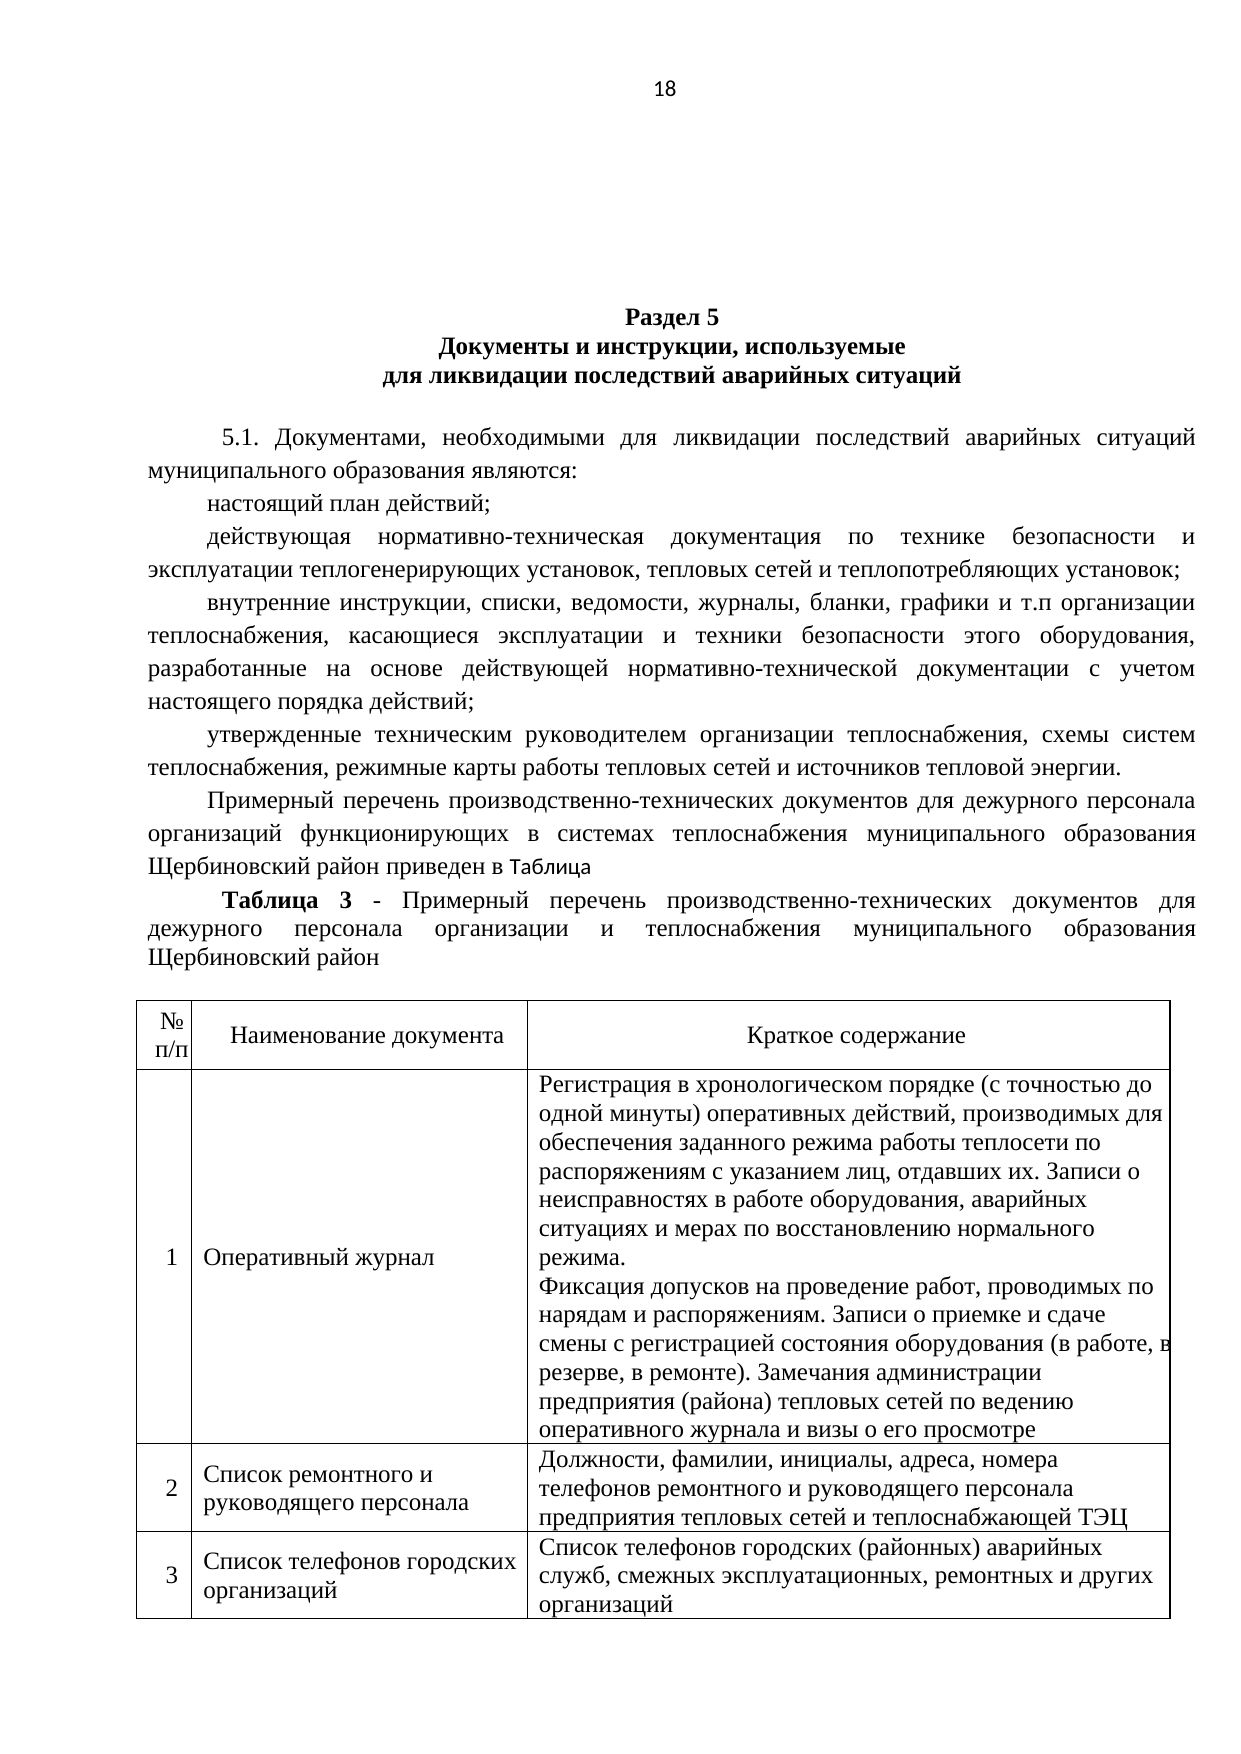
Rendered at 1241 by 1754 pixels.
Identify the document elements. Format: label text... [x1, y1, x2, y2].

table_cell Оперативный журнал [192, 1070, 527, 1443]
table_cell 1 [137, 1070, 191, 1443]
text внутренние инструкции, списки, ведомости, журналы, бланки, графики и т.п организации теплоснабжения, касающиеся эксплуатации и техники безопасности этого оборудования, разработанные на основе действующей нормативно-технической документации с учетом настоящего порядка действий; [148, 587, 1196, 715]
table_cell Список ремонтного и руководящего персонала [192, 1444, 527, 1531]
subtitle для ликвидации последствий аварийных ситуаций [148, 360, 1196, 388]
table_header № п/п [137, 1001, 191, 1068]
text Примерный перечень производственно-технических документов для дежурного персонала организаций функционирующих в системах теплоснабжения муниципального образования Щербиновский район приведен в Таблица [148, 785, 1196, 880]
table_cell Регистрация в хронологическом порядке (с точностью до одной минуты) оперативных действий, производимых для обеспечения заданного режима работы теплосети по распоряжениям с указанием лиц, отдавших их. Записи о неисправностях в работе оборудования, аварийных ситуациях и мерах по восстановлению нормального режима. Фиксация допусков на проведение работ, проводимых по нарядам и распоряжениям. Записи о приемке и сдаче смены с регистрацией состояния оборудования (в работе, в резерве, в ремонте). Замечания администрации предприятия (района) тепловых сетей по ведению оперативного журнала и визы о его просмотре [528, 1070, 1169, 1443]
table_cell Список телефонов городских (районных) аварийных служб, смежных эксплуатационных, ремонтных и других организаций [528, 1532, 1169, 1618]
text настоящий план действий; [148, 488, 1196, 517]
text действующая нормативно-техническая документация по технике безопасности и эксплуатации теплогенерирующих установок, тепловых сетей и теплопотребляющих установок; [148, 521, 1196, 583]
table_header Краткое содержание [528, 1001, 1169, 1068]
table_cell Должности, фамилии, инициалы, адреса, номера телефонов ремонтного и руководящего персонала предприятия тепловых сетей и теплоснабжающей ТЭЦ [528, 1444, 1169, 1531]
table_cell 2 [137, 1444, 191, 1531]
text Таблица 3 - Примерный перечень производственно-технических документов для дежурного персонала организации и теплоснабжения муниципального образования Щербиновский район [148, 885, 1196, 971]
subtitle Документы и инструкции, используемые [148, 331, 1196, 360]
table_cell Список телефонов городских организаций [192, 1532, 527, 1618]
text 5.1. Документами, необходимыми для ликвидации последствий аварийных ситуаций муниципального образования являются: [148, 422, 1196, 484]
table_header Наименование документа [192, 1001, 527, 1068]
text утвержденные техническим руководителем организации теплоснабжения, схемы систем теплоснабжения, режимные карты работы тепловых сетей и источников тепловой энергии. [148, 719, 1196, 781]
subtitle Раздел 5 [148, 302, 1196, 331]
table_cell 3 [137, 1532, 191, 1618]
